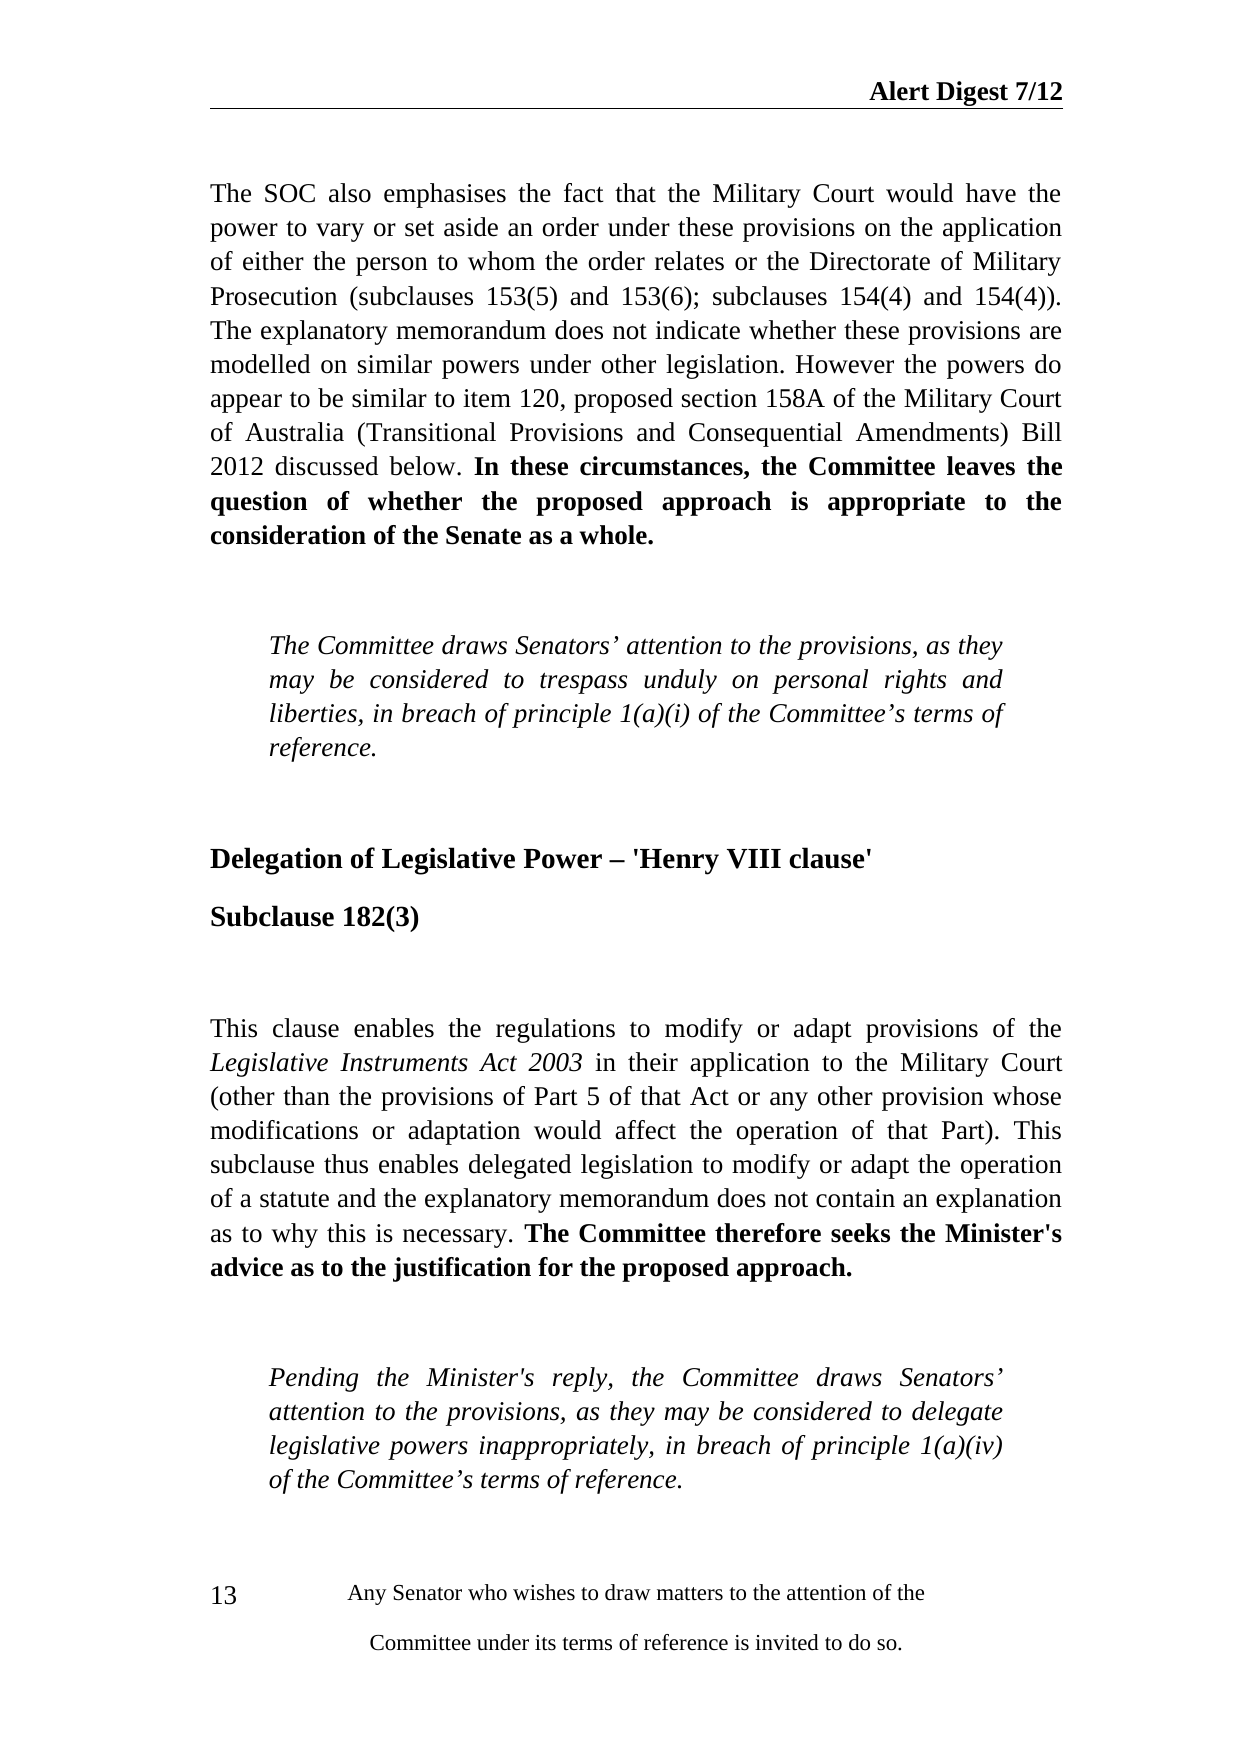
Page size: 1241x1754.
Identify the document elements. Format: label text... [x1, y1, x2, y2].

text Subclause 182(3) [210, 899, 1063, 933]
text Pending the Minister's reply, the Committee draws Senators’ attention to the provisions, as they may be considered to delegate legislative powers inappropriately, in breach of principle 1(a)(iv) of the Committee’s terms of reference. [269, 1361, 1004, 1494]
text The Committee draws Senators’ attention to the provisions, as they may be considered to trespass unduly on personal rights and liberties, in breach of principle 1(a)(i) of the Committee’s terms of reference. [269, 629, 1004, 762]
text This clause enables the regulations to modify or adapt provisions of the Legislative Instruments Act 2003 in their application to the Military Court (other than the provisions of Part 5 of that Act or any other provision whose modifications or adaptation would affect the operation of that Part). This subclause thus enables delegated legislation to modify or adapt the operation of a statute and the explanatory memorandum does not contain an explanation as to why this is necessary. The Committee therefore seeks the Minister's advice as to the justification for the proposed approach. [210, 1012, 1063, 1282]
text Delegation of Legislative Power – 'Henry VIII clause' [210, 841, 1063, 875]
text The SOC also emphasises the fact that the Military Court would have the power to vary or set aside an order under these provisions on the application of either the person to whom the order relates or the Directorate of Military Prosecution (subclauses 153(5) and 153(6); subclauses 154(4) and 154(4)). The explanatory memorandum does not indicate whether these provisions are modelled on similar powers under other legislation. However the powers do appear to be similar to item 120, proposed section 158A of the Military Court of Australia (Transitional Provisions and Consequential Amendments) Bill 2012 discussed below. In these circumstances, the Committee leaves the question of whether the proposed approach is appropriate to the consideration of the Senate as a whole. [210, 177, 1063, 550]
